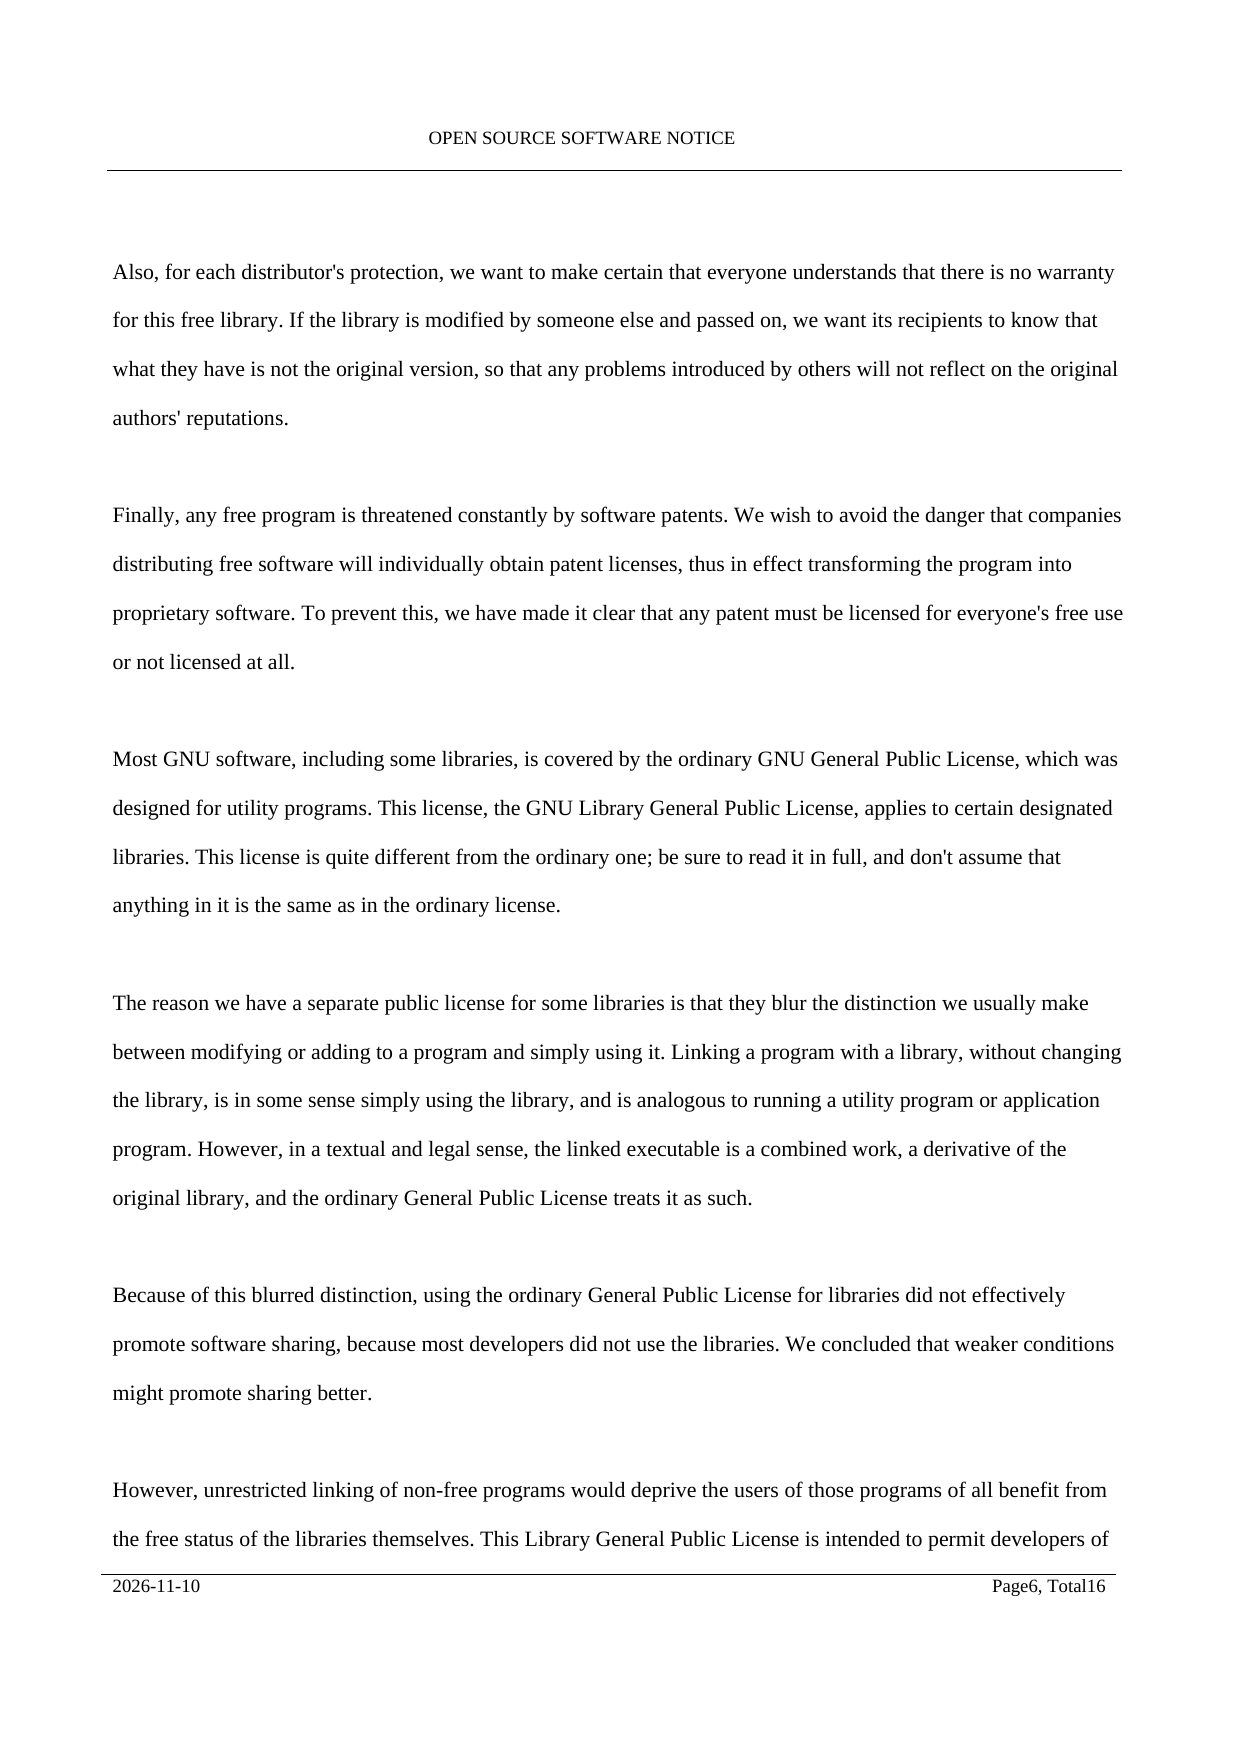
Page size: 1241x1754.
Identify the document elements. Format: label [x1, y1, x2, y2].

text [112, 206, 1128, 1555]
